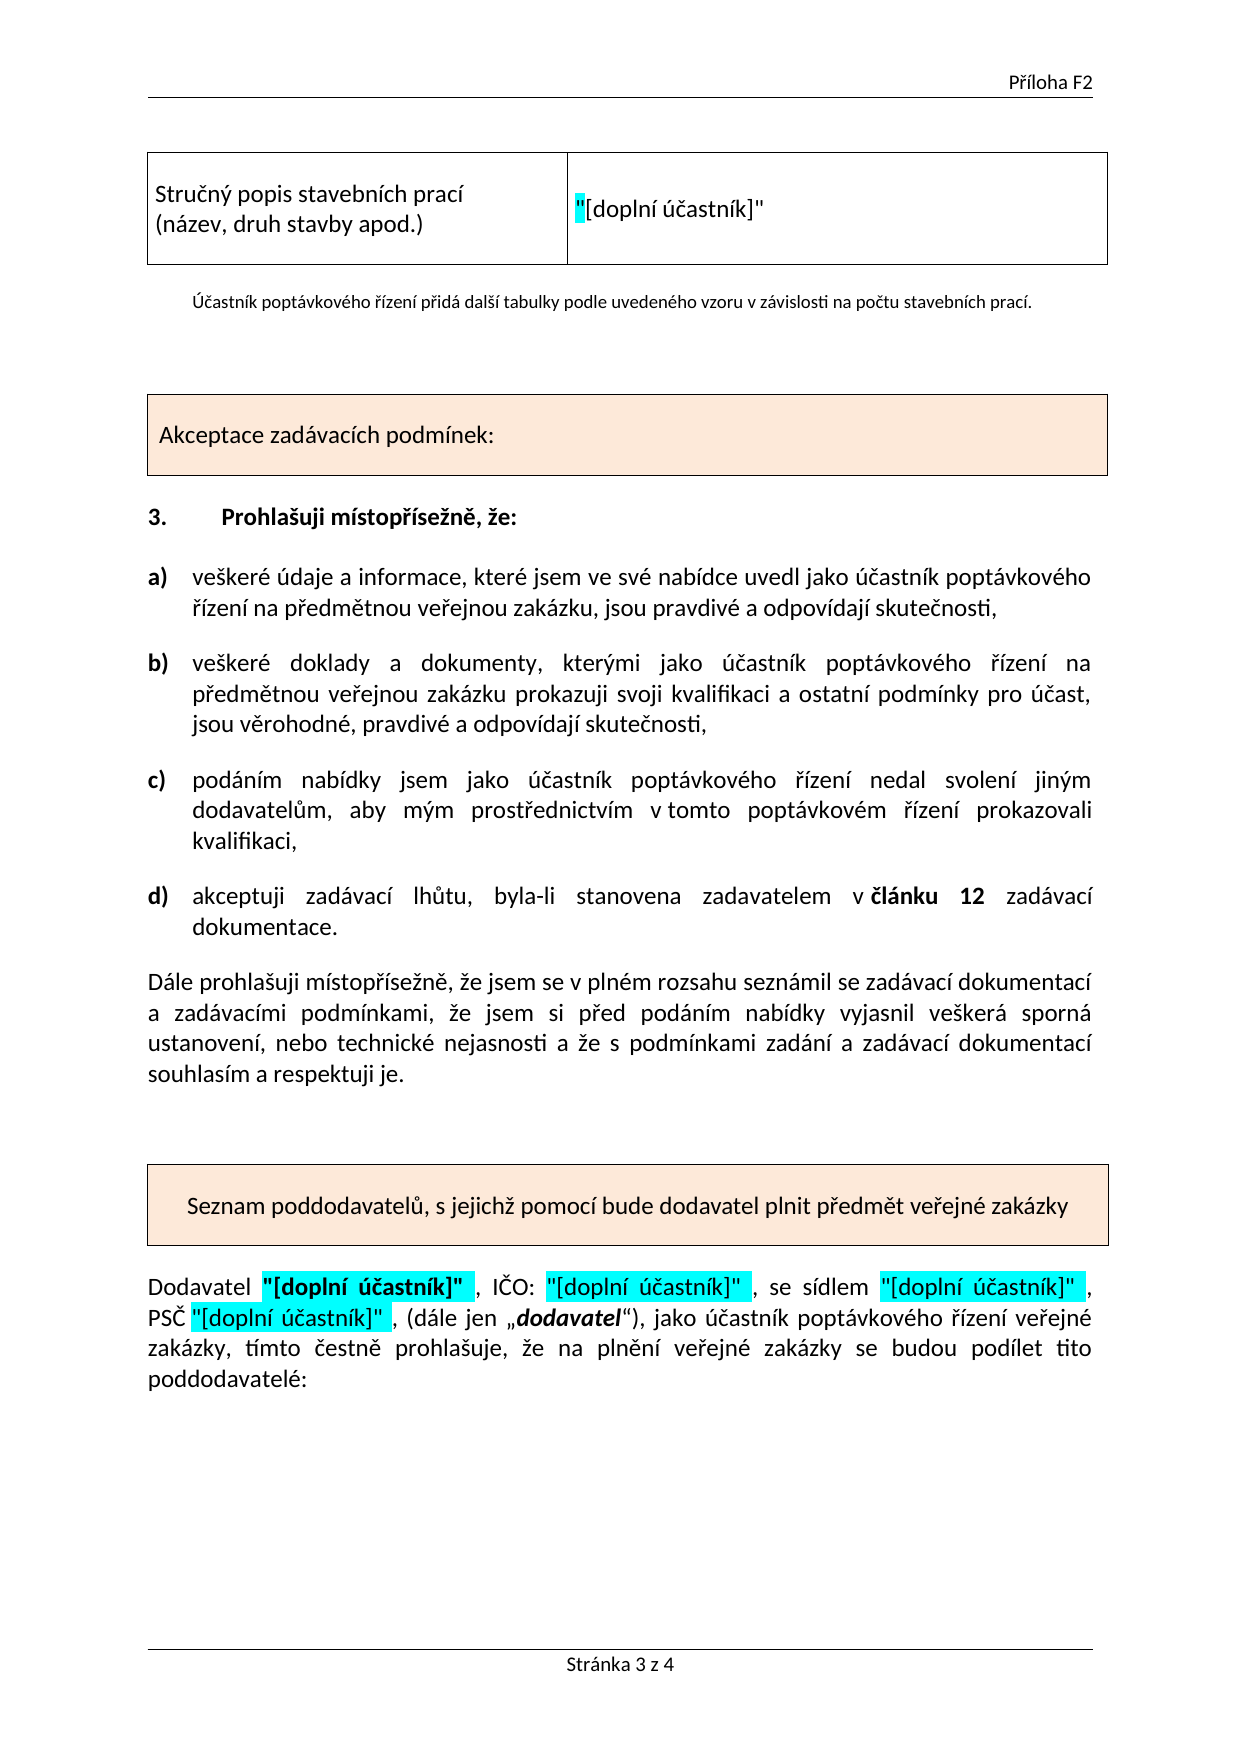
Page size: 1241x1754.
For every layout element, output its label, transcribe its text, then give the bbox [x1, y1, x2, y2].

text Dodavatel , IČO: , se sídlem , PSČ , (dále jen „dodavatel“), jako účastník poptávkového řízení veřejné zakázky, tímto čestně prohlašuje, že na plnění veřejné zakázky se budou podílet tito poddodavatelé: [148, 1271, 1093, 1393]
list veškeré doklady a dokumenty, kterými jako účastník poptávkového řízení na předmětnou veřejnou zakázku prokazuji svoji kvalifikaci a ostatní podmínky pro účast, jsou věrohodné, pravdivé a odpovídají skutečnosti, [148, 647, 1093, 739]
text Dále prohlašuji místopřísežně, že jsem se v plném rozsahu seznámil se zadávací dokumentací a zadávacími podmínkami, že jsem si před podáním nabídky vyjasnil veškerá sporná ustanovení, nebo technické nejasnosti a že s podmínkami zadání a zadávací dokumentací souhlasím a respektuji je. [148, 966, 1093, 1088]
list Účastník poptávkového řízení přidá další tabulky podle uvedeného vzoru v závislosti na počtu stavebních prací. [192, 290, 1122, 313]
list Prohlašuji místopřísežně, že: [148, 501, 1093, 532]
table_cell Stručný popis stavebních prací (název, druh stavby apod.) [148, 153, 567, 264]
list podáním nabídky jsem jako účastník poptávkového řízení nedal svolení jiným dodavatelům, aby mým prostřednictvím v tomto poptávkovém řízení prokazovali kvalifikaci, [148, 764, 1093, 855]
list akceptuji zadávací lhůtu, byla-li stanovena zadavatelem v článku 12 zadávací dokumentace. [148, 880, 1093, 941]
table_header Seznam poddodavatelů, s jejichž pomocí bude dodavatel plnit předmět veřejné zakázky [148, 1165, 1108, 1245]
table_header Akceptace zadávacích podmínek: [148, 395, 1107, 475]
table_cell [568, 153, 1107, 264]
list veškeré údaje a informace, které jsem ve své nabídce uvedl jako účastník poptávkového řízení na předmětnou veřejnou zakázku, jsou pravdivé a odpovídají skutečnosti, [148, 561, 1093, 622]
